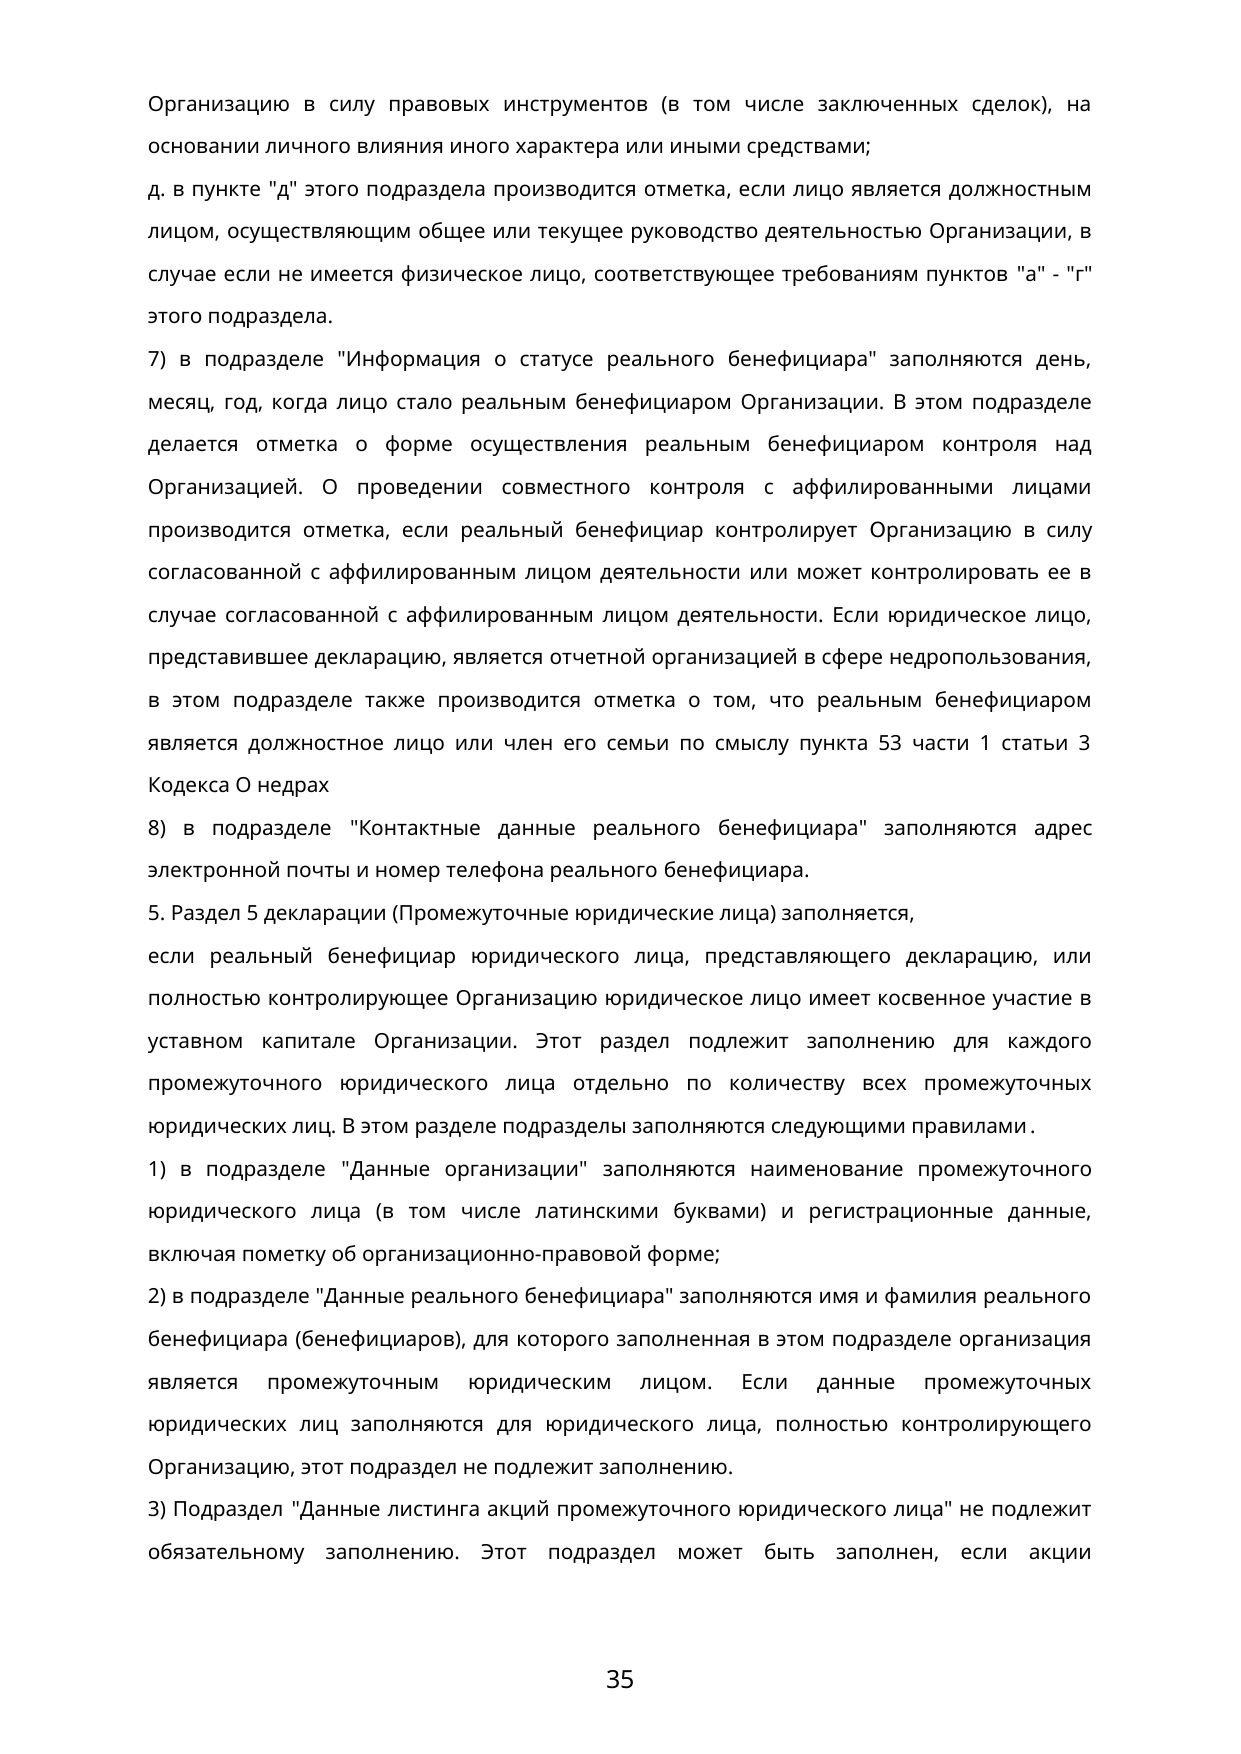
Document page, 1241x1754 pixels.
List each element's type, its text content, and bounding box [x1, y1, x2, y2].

text 8) в подразделе "Контактные данные реального бенефициара" заполняются адрес электронной почты и номер телефона реального бенефициара. [148, 813, 1092, 884]
text если реальный бенефициар юридического лица, представляющего декларацию, или полностью контролирующее Организацию юридическое лицо имеет косвенное участие в уставном капитале Организации. Этот раздел подлежит заполнению для каждого промежуточного юридического лица отдельно по количеству всех промежуточных юридических лиц. В этом разделе подразделы заполняются следующими правилами․ [148, 941, 1092, 1139]
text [148, 89, 1092, 160]
text 5. Раздел 5 декларации (Промежуточные юридические лица) заполняется, [148, 898, 1092, 927]
text д. в пункте "д" этого подраздела производится отметка, если лицо является должностным лицом, осуществляющим общее или текущее руководство деятельностью Организации, в случае если не имеется физическое лицо, соответствующее требованиям пунктов "а" - "г" этого подраздела. [148, 174, 1092, 330]
text 1) в подразделе "Данные организации" заполняются наименование промежуточного юридического лица (в том числе латинскими буквами) и регистрационные данные, включая пометку об организационно-правовой форме; [148, 1154, 1092, 1267]
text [148, 1494, 1092, 1566]
text 7) в подразделе "Информация о статусе реального бенефициара" заполняются день, месяц, год, когда лицо стало реальным бенефициаром Организации. В этом подразделе делается отметка о форме осуществления реальным бенефициаром контроля над Организацией. О проведении совместного контроля с аффилированными лицами производится отметка, если реальный бенефициар контролирует Օрганизацию в силу согласованной с аффилированным лицом деятельности или может контролировать ее в случае согласованной с аффилированным лицом деятельности. Если юридическое лицо, представившее декларацию, является отчетной организацией в сфере недропользования, в этом подразделе также производится отметка о том, что реальным бенефициаром является должностное лицо или член его семьи по смыслу пункта 53 части 1 статьи 3 Кодекса О недрах [148, 344, 1092, 799]
text 2) в подразделе "Данные реального бенефициара" заполняются имя и фамилия реального бенефициара (бенефициаров), для которого заполненная в этом подразделе организация является промежуточным юридическим лицом. Если данные промежуточных юридических лиц заполняются для юридического лица, полностью контролирующего Организацию, этот подраздел не подлежит заполнению. [148, 1282, 1092, 1480]
